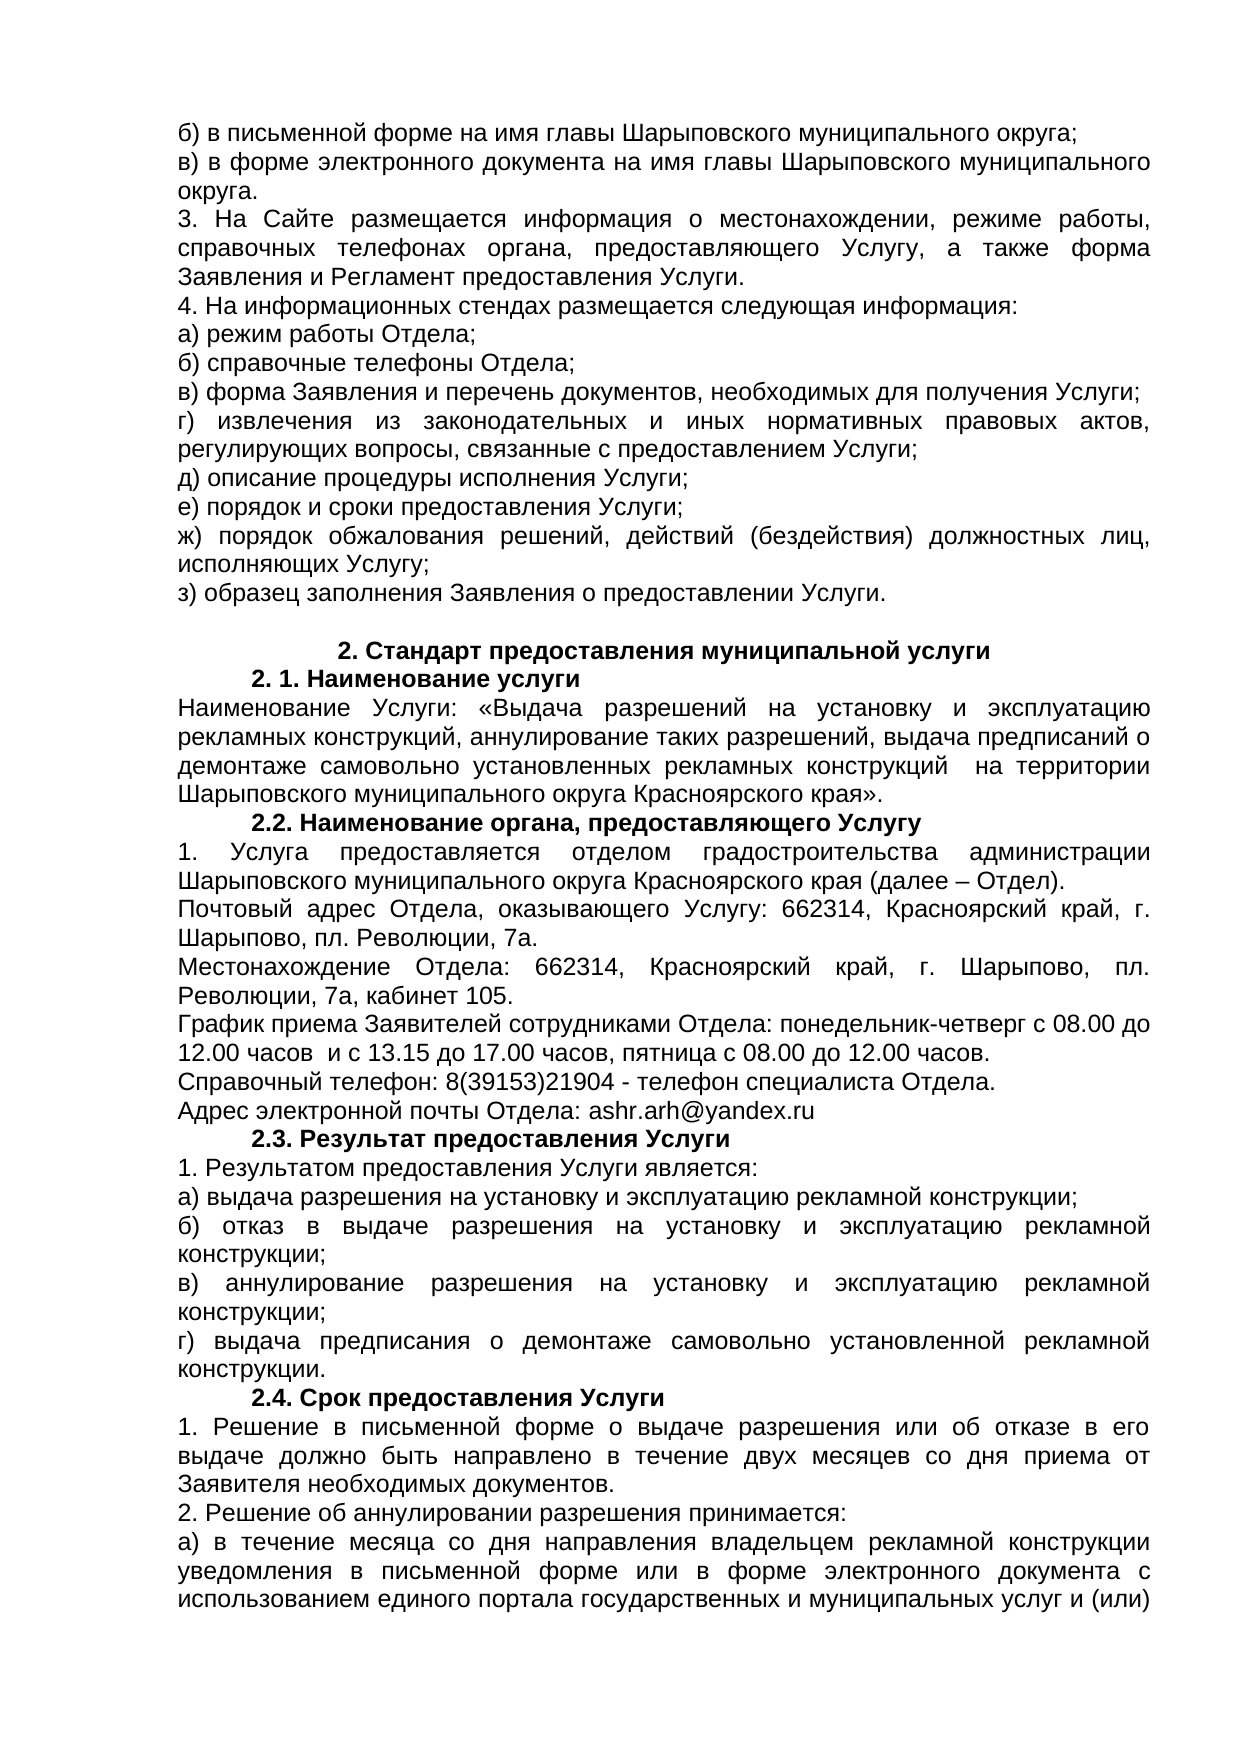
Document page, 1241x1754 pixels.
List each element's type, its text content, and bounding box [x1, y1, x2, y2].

text ж) порядок обжалования решений, действий (бездействия) должностных лиц, исполняющих Услугу; [177, 521, 1152, 578]
text а) выдача разрешения на установку и эксплуатацию рекламной конструкции; [177, 1182, 1152, 1211]
text 3. На Сайте размещается информация о местонахождении, режиме работы, справочных телефонах органа, предоставляющего Услугу, а также форма Заявления и Регламент предоставления Услуги. [177, 204, 1152, 291]
text Адрес электронной почты Отдела: ashr.arh@yandex.ru [177, 1096, 1152, 1124]
text б) отказ в выдаче разрешения на установку и эксплуатацию рекламной конструкции; [177, 1211, 1152, 1268]
text Местонахождение Отдела: 662314, Красноярский край, г. Шарыпово, пл. Революции, 7а, кабинет 105. [177, 952, 1152, 1009]
text е) порядок и сроки предоставления Услуги; [177, 492, 1152, 521]
text г) извлечения из законодательных и иных нормативных правовых актов, регулирующих вопросы, связанные с предоставлением Услуги; [177, 406, 1152, 463]
text 2.4. Срок предоставления Услуги [177, 1383, 1152, 1412]
text График приема Заявителей сотрудниками Отдела: понедельник-четверг с 08.00 до 12.00 часов и с 13.15 до 17.00 часов, пятница с 08.00 до 12.00 часов. [177, 1009, 1152, 1067]
text в) аннулирование разрешения на установку и эксплуатацию рекламной конструкции; [177, 1268, 1152, 1326]
text 1. Результатом предоставления Услуги является: [177, 1153, 1152, 1182]
text 2. Решение об аннулировании разрешения принимается: [177, 1498, 1152, 1527]
text д) описание процедуры исполнения Услуги; [177, 463, 1152, 492]
text б) в письменной форме на имя главы Шарыповского муниципального округа; [177, 118, 1152, 147]
text Наименование Услуги: «Выдача разрешений на установку и эксплуатацию рекламных конструкций, аннулирование таких разрешений, выдача предписаний о демонтаже самовольно установленных рекламных конструкций на территории Шарыповского муниципального округа Красноярского края». [177, 693, 1152, 808]
text Почтовый адрес Отдела, оказывающего Услугу: 662314, Красноярский край, г. Шарыпово, пл. Революции, 7а. [177, 894, 1152, 952]
text г) выдача предписания о демонтаже самовольно установленной рекламной конструкции. [177, 1326, 1152, 1383]
text 2. Стандарт предоставления муниципальной услуги [177, 636, 1152, 664]
text в) в форме электронного документа на имя главы Шарыповского муниципального округа. [177, 147, 1152, 204]
text а) режим работы Отдела; [177, 319, 1152, 348]
text б) справочные телефоны Отдела; [177, 348, 1152, 377]
text 2. 1. Наименование услуги [177, 664, 1152, 693]
text в) форма Заявления и перечень документов, необходимых для получения Услуги; [177, 377, 1152, 406]
text 1. Решение в письменной форме о выдаче разрешения или об отказе в его выдаче должно быть направлено в течение двух месяцев со дня приема от Заявителя необходимых документов. [177, 1412, 1152, 1498]
text 4. На информационных стендах размещается следующая информация: [177, 291, 1152, 319]
text 1. Услуга предоставляется отделом градостроительства администрации Шарыповского муниципального округа Красноярского края (далее – Отдел). [177, 837, 1152, 894]
text Справочный телефон: 8(39153)21904 - телефон специалиста Отдела. [177, 1067, 1152, 1096]
text з) образец заполнения Заявления о предоставлении Услуги. [177, 578, 1152, 607]
text 2.2. Наименование органа, предоставляющего Услугу [177, 808, 1152, 837]
text 2.3. Результат предоставления Услуги [177, 1124, 1152, 1153]
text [177, 1527, 1152, 1613]
